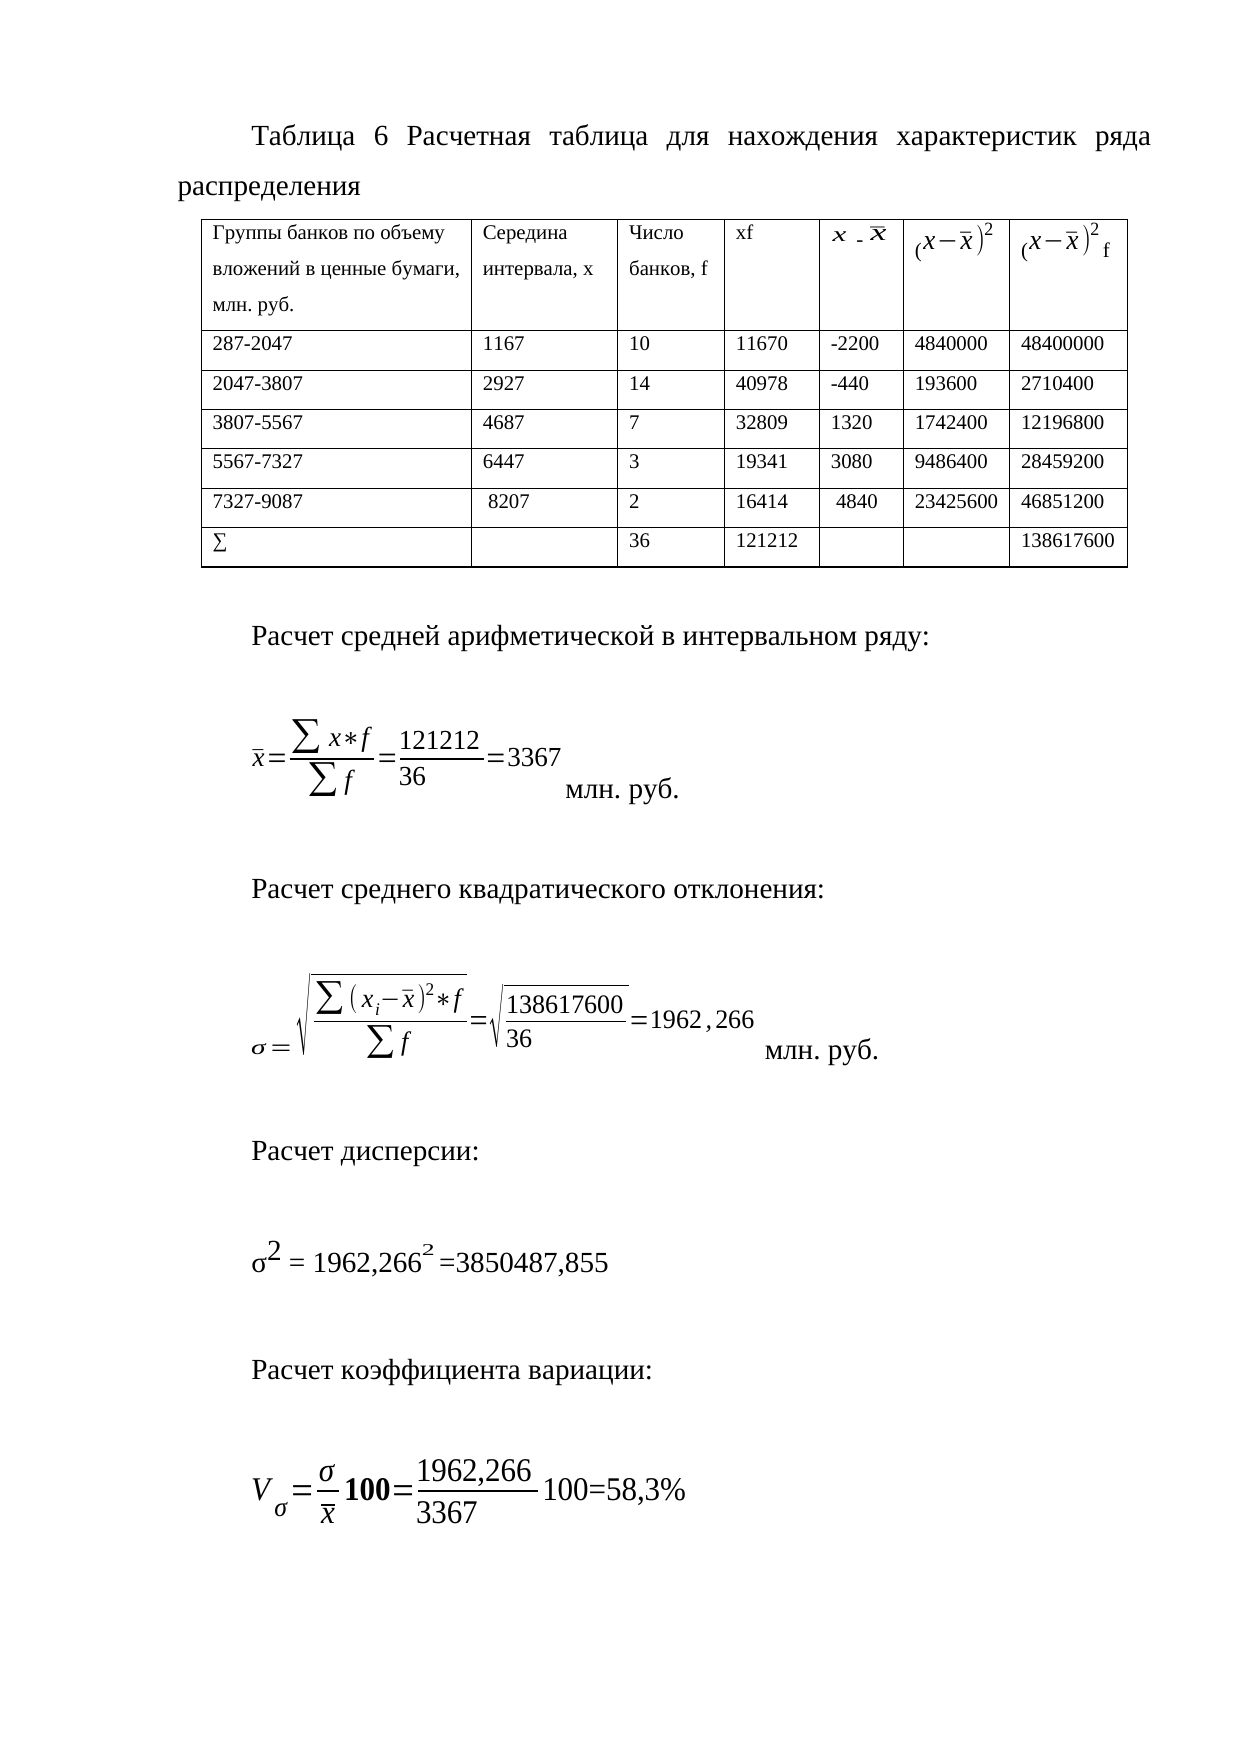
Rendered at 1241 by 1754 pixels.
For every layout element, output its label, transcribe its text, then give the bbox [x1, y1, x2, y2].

table_cell 287-2047 [202, 331, 471, 369]
table_cell 1167 [472, 331, 617, 369]
table_cell 121212 [725, 528, 819, 566]
table_cell 2710400 [1010, 371, 1127, 409]
table_cell 2927 [472, 371, 617, 409]
text млн. руб. [177, 972, 1152, 1066]
table_cell [472, 528, 617, 566]
table_cell 11670 [725, 331, 819, 369]
table_cell 4687 [472, 410, 617, 448]
table_cell 23425600 [904, 489, 1009, 527]
table_cell ∑ [202, 528, 471, 566]
text Расчет среднего квадратического отклонения: [177, 871, 1152, 905]
table_cell 2 [618, 489, 724, 527]
table_cell 193600 [904, 371, 1009, 409]
table_cell 4840000 [904, 331, 1009, 369]
table_header Группы банков по объему вложений в ценные бумаги, млн. руб. [202, 220, 471, 330]
table_cell 4840 [820, 489, 903, 527]
table_cell 19341 [725, 449, 819, 488]
table_header - [820, 220, 903, 330]
table_cell 1742400 [904, 410, 1009, 448]
table_header xf [725, 220, 819, 330]
table_cell 10 [618, 331, 724, 369]
table_cell 6447 [472, 449, 617, 488]
table_cell 28459200 [1010, 449, 1127, 488]
table_cell 16414 [725, 489, 819, 527]
table_cell 32809 [725, 410, 819, 448]
table_cell 1320 [820, 410, 903, 448]
table_cell 7327-9087 [202, 489, 471, 527]
table_cell [904, 528, 1009, 566]
table_cell 48400000 [1010, 331, 1127, 369]
text Расчет дисперсии: [177, 1133, 1152, 1166]
table_header Середина интервала, х [472, 220, 617, 330]
table_header ( [904, 220, 1009, 330]
text Расчет коэффициента вариации: [177, 1352, 1152, 1386]
table_cell 7 [618, 410, 724, 448]
text Таблица 6 Расчетная таблица для нахождения характеристик ряда распределения [177, 118, 1152, 202]
table_cell 14 [618, 371, 724, 409]
table_cell 12196800 [1010, 410, 1127, 448]
table_cell 40978 [725, 371, 819, 409]
table_cell -440 [820, 371, 903, 409]
table_cell 3080 [820, 449, 903, 488]
table_cell 138617600 [1010, 528, 1127, 566]
table_cell [820, 528, 903, 566]
table_cell 3 [618, 449, 724, 488]
table_cell 36 [618, 528, 724, 566]
table_cell 46851200 [1010, 489, 1127, 527]
table_header Число банков, f [618, 220, 724, 330]
table_cell 9486400 [904, 449, 1009, 488]
table_cell 3807-5567 [202, 410, 471, 448]
table_header (f [1010, 220, 1127, 330]
table_cell 2047-3807 [202, 371, 471, 409]
text σ2 = 1962,266=3850487,855 [177, 1233, 1152, 1279]
table_cell -2200 [820, 331, 903, 369]
table_cell 5567-7327 [202, 449, 471, 488]
table_cell 8207 [472, 489, 617, 527]
text Расчет средней арифметической в интервальном ряду: [177, 618, 1152, 651]
text млн. руб. [177, 718, 1152, 804]
